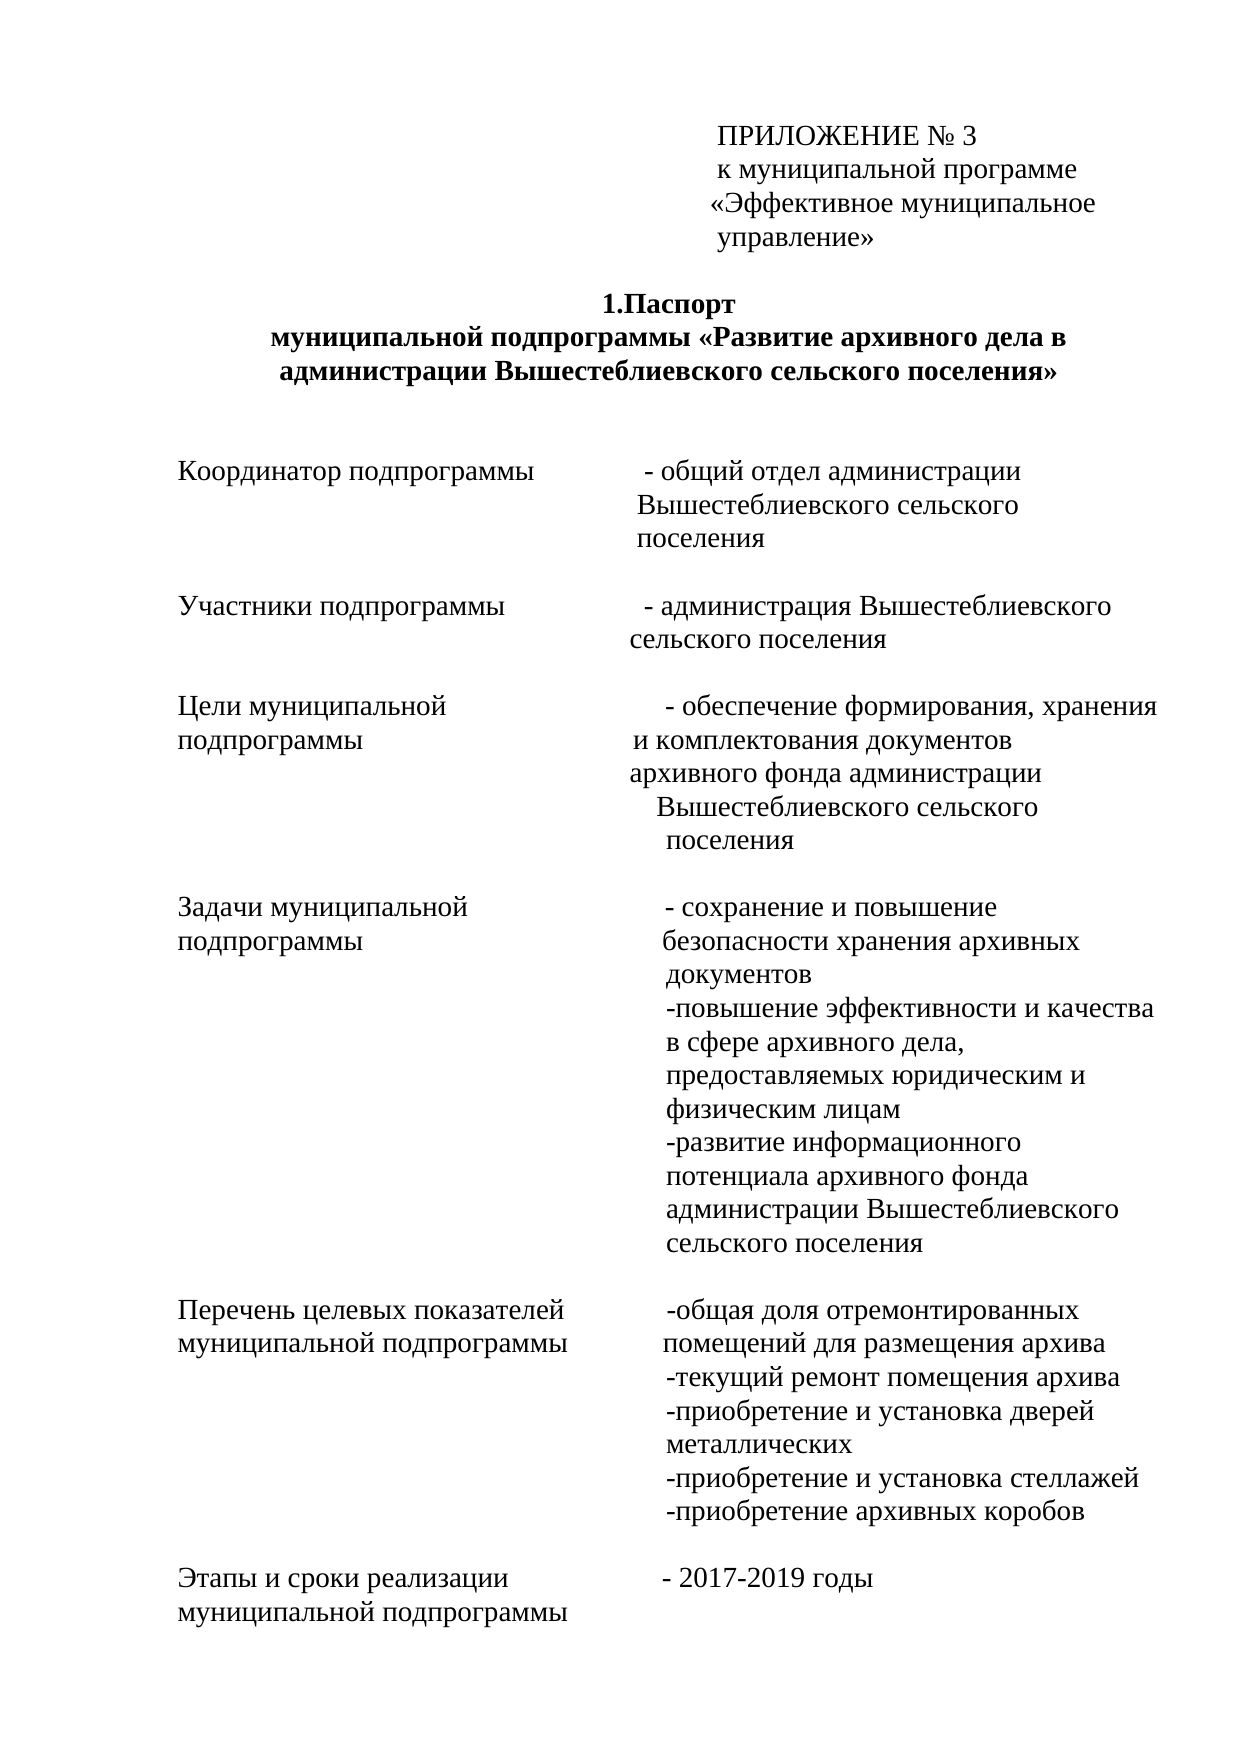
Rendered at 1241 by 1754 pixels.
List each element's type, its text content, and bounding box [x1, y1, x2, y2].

text Координатор подпрограммы - общий отдел администрации [177, 453, 1160, 487]
text ПРИЛОЖЕНИЕ № 3 [177, 118, 1160, 152]
text сельского поселения [177, 1225, 1160, 1258]
text поселения [177, 822, 1160, 856]
text -приобретение и установка дверей [177, 1393, 1160, 1426]
text архивного фонда администрации [177, 755, 1160, 789]
text Перечень целевых показателей -общая доля отремонтированных [177, 1292, 1160, 1326]
text в сфере архивного дела, [177, 1024, 1160, 1057]
text муниципальной подпрограммы «Развитие архивного дела в администрации Вышестеблиевского сельского поселения» [177, 319, 1160, 386]
text администрации Вышестеблиевского [177, 1191, 1160, 1225]
text управление» [177, 219, 1160, 252]
text предоставляемых юридическим и [177, 1057, 1160, 1091]
text к муниципальной программе [177, 152, 1160, 185]
text физическим лицам [177, 1091, 1160, 1124]
text муниципальной подпрограммы [177, 1594, 1160, 1627]
text Этапы и сроки реализации - 2017-2019 годы [177, 1560, 1160, 1594]
text 1.Паспорт [177, 286, 1160, 319]
text -приобретение архивных коробов [177, 1493, 1160, 1527]
text Задачи муниципальной - сохранение и повышение [177, 889, 1160, 923]
text -развитие информационного [177, 1124, 1160, 1158]
text Участники подпрограммы - администрация Вышестеблиевского [177, 588, 1160, 621]
text «Эффективное муниципальное [177, 185, 1160, 219]
text сельского поселения [177, 621, 1160, 655]
text муниципальной подпрограммы помещений для размещения архива [177, 1326, 1160, 1359]
text -приобретение и установка стеллажей [177, 1460, 1160, 1493]
text -текущий ремонт помещения архива [177, 1359, 1160, 1393]
text подпрограммы безопасности хранения архивных [177, 923, 1160, 957]
text Вышестеблиевского сельского [177, 487, 1160, 521]
text Цели муниципальной - обеспечение формирования, хранения [177, 688, 1160, 722]
text документов [177, 957, 1160, 990]
text потенциала архивного фонда [177, 1158, 1160, 1191]
text Вышестеблиевского сельского [177, 789, 1160, 822]
text подпрограммы и комплектования документов [177, 722, 1160, 755]
text металлических [177, 1426, 1160, 1460]
text поселения [177, 521, 1160, 554]
text -повышение эффективности и качества [177, 990, 1160, 1024]
